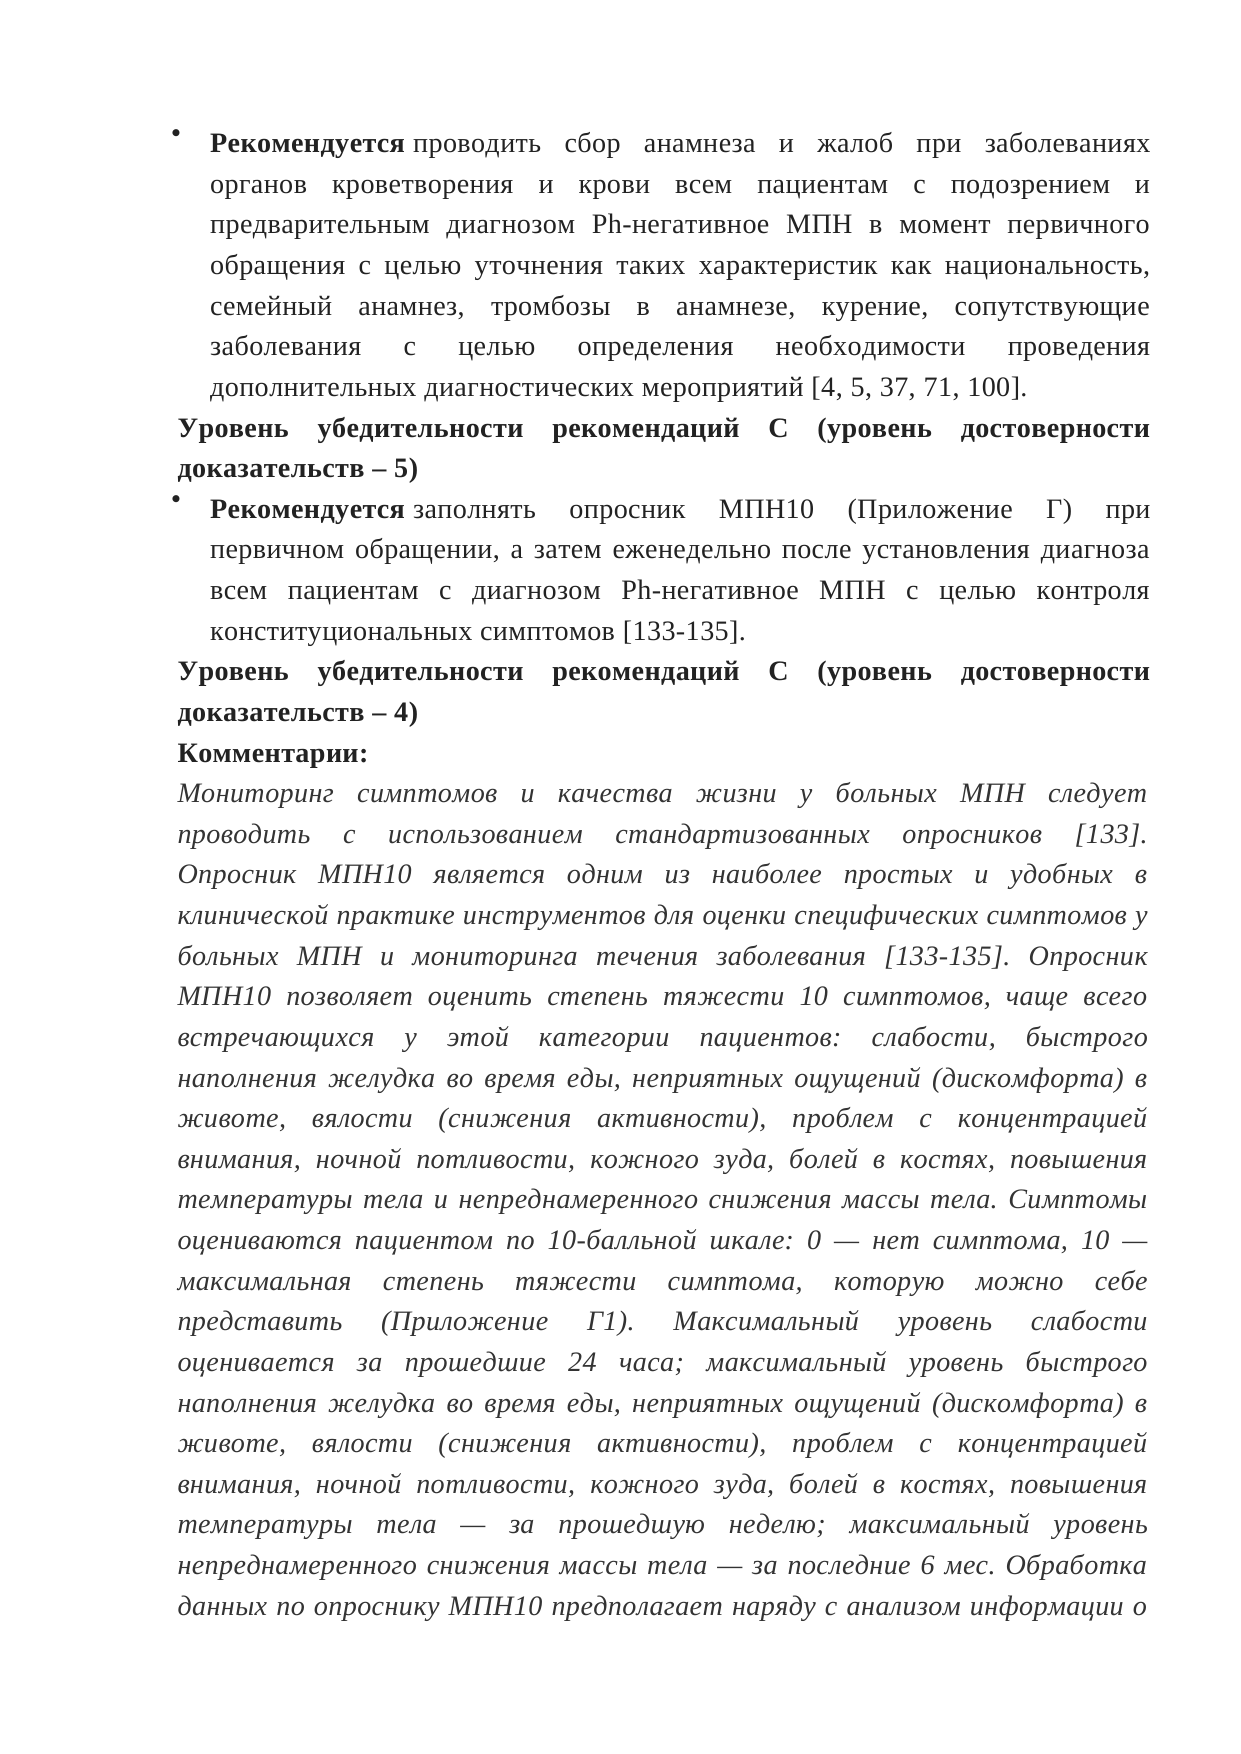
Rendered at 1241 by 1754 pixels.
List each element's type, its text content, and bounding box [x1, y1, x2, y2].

text Уровень убедительности рекомендаций С (уровень достоверности доказательств – 5) [177, 402, 1152, 484]
text Комментарии: [177, 727, 1152, 768]
list Рекомендуется заполнять опросник МПН10 (Приложение Г) при первичном обращении, а затем еженедельно после установления диагноза всем пациентам с диагнозом Ph-негативное МПН с целью контроля конституциональных симптомов [133-135]. [172, 484, 1152, 646]
list Рекомендуется проводить сбор анамнеза и жалоб при заболеваниях органов кроветворения и крови всем пациентам с подозрением и предварительным диагнозом Ph-негативное МПН в момент первичного обращения с целью уточнения таких характеристик как национальность, семейный анамнез, тромбозы в анамнезе, курение, сопутствующие заболевания с целью определения необходимости проведения дополнительных диагностических мероприятий [4, 5, 37, 71, 100]. [172, 118, 1152, 402]
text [177, 768, 1152, 1621]
text Уровень убедительности рекомендаций С (уровень достоверности доказательств – 4) [177, 646, 1152, 727]
